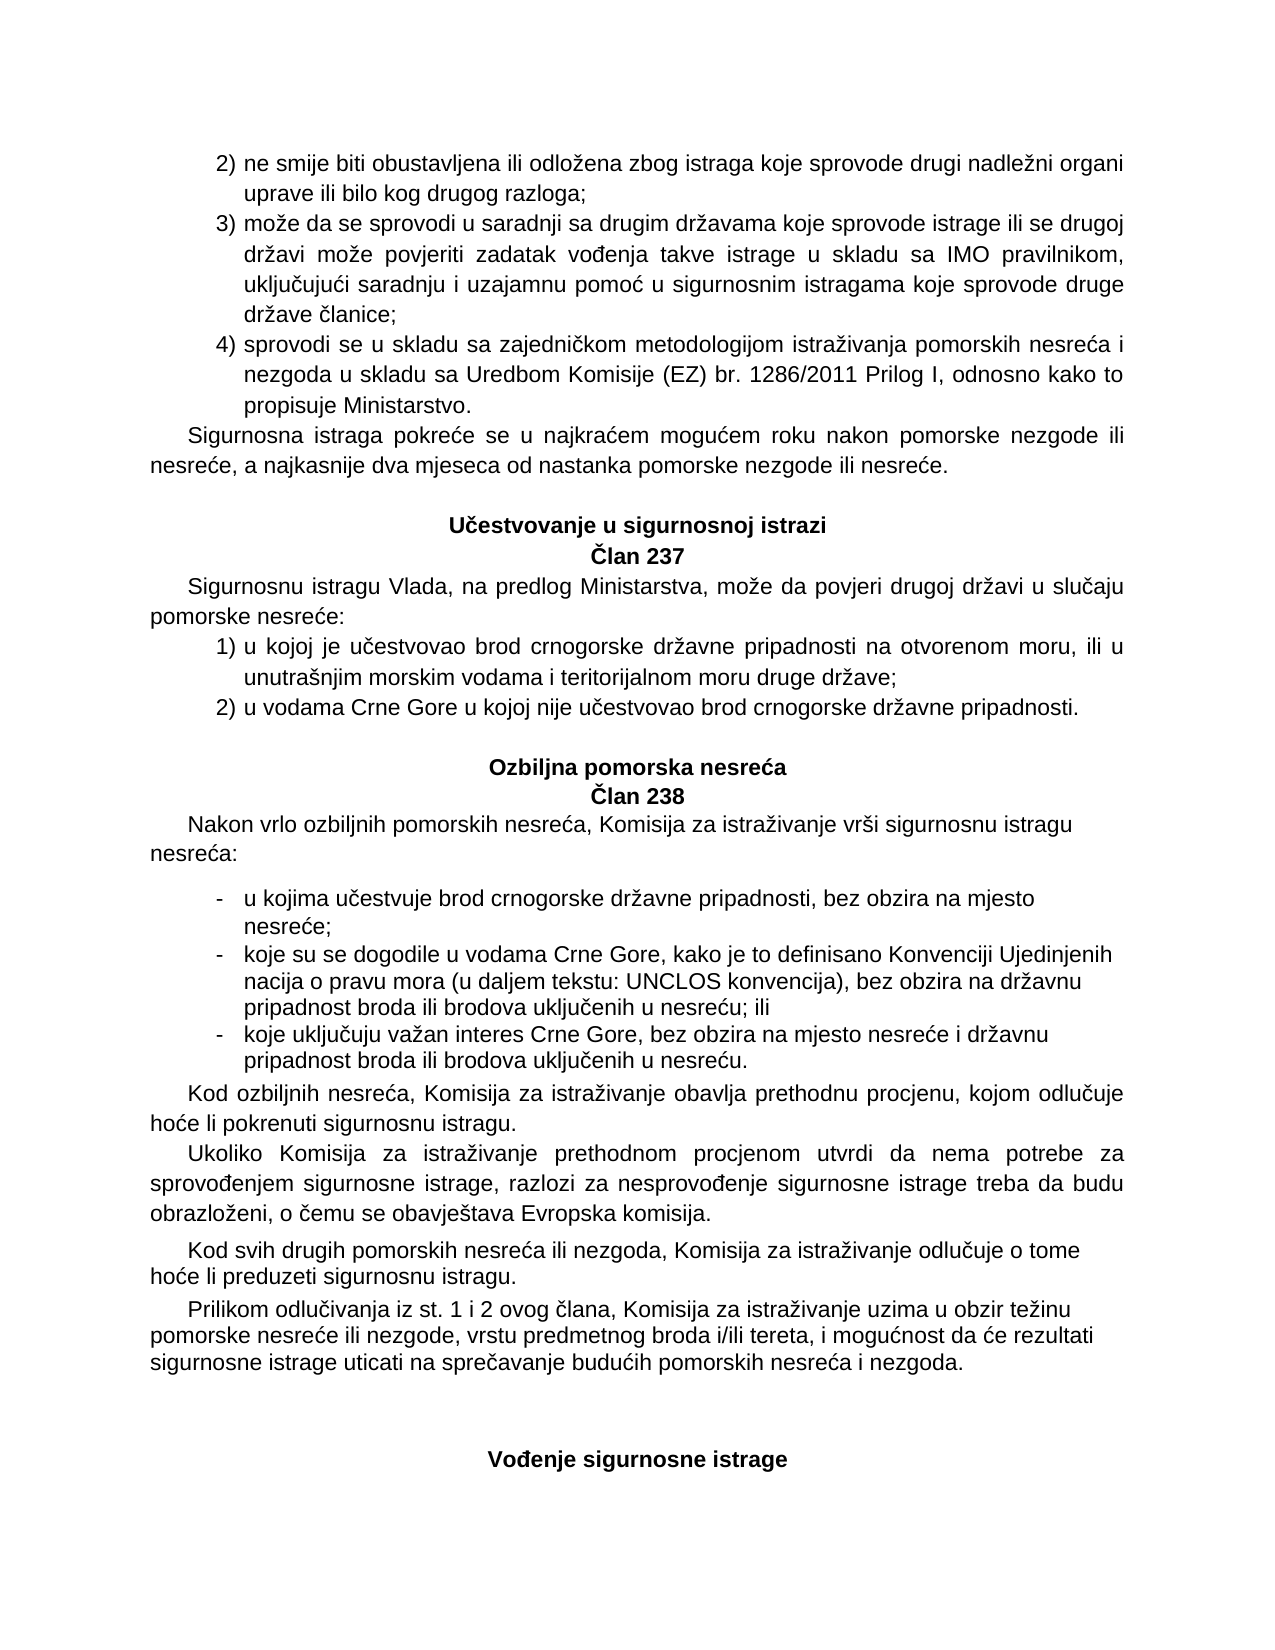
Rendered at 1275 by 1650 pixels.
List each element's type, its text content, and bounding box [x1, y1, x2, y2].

text Član 238 [150, 783, 1125, 809]
text Kod svih drugih pomorskih nesreća ili nezgoda, Komisija za istraživanje odlučuje o tome hoće li preduzeti sigurnosnu istragu. [150, 1237, 1125, 1289]
list može da se sprovodi u saradnji sa drugim državama koje sprovode istrage ili se drugoj državi može povjeriti zadatak vođenja takve istrage u skladu sa IMO pravilnikom, uključujući saradnju i uzajamnu pomoć u sigurnosnim istragama koje sprovode druge države članice; [216, 210, 1125, 327]
text Nakon vrlo ozbiljnih pomorskih nesreća, Komisija za istraživanje vrši sigurnosnu istragu nesreća: [150, 811, 1125, 866]
text Sigurnosnu istragu Vlada, na predlog Ministarstva, može da povjeri drugoj državi u slučaju pomorske nesreće: [150, 573, 1125, 629]
list ne smije biti obustavljena ili odložena zbog istraga koje sprovode drugi nadležni organi uprave ili bilo kog drugog razloga; [216, 150, 1125, 207]
text Ukoliko Komisija za istraživanje prethodnom procjenom utvrdi da nema potrebe za sprovođenjem sigurnosne istrage, razlozi za nesprovođenje sigurnosne istrage treba da budu obrazloženi, o čemu se obavještava Evropska komisija. [150, 1140, 1125, 1227]
text Učestvovanje u sigurnosnoj istrazi [150, 512, 1125, 539]
list koje su se dogodile u vodama Crne Gore, kako je to definisano Konvenciji Ujedinjenih nacija o pravu mora (u daljem tekstu: UNCLOS konvencija), bez obzira na državnu pripadnost broda ili brodova uključenih u nesreću; ili [216, 941, 1125, 1021]
text Član 237 [150, 543, 1125, 569]
text Kod ozbiljnih nesreća, Komisija za istraživanje obavlja prethodnu procjenu, kojom odlučuje hoće li pokrenuti sigurnosnu istragu. [150, 1079, 1125, 1136]
list u kojoj je učestvovao brod crnogorske državne pripadnosti na otvorenom moru, ili u unutrašnjim morskim vodama i teritorijalnom moru druge države; [216, 633, 1125, 690]
text Vođenje sigurnosne istrage [150, 1446, 1125, 1473]
list sprovodi se u skladu sa zajedničkom metodologijom istraživanja pomorskih nesreća i nezgoda u skladu sa Uredbom Komisije (EZ) br. 1286/2011 Prilog I, odnosno kako to propisuje Ministarstvo. [216, 331, 1125, 418]
list u vodama Crne Gore u kojoj nije učestvovao brod crnogorske državne pripadnosti. [216, 694, 1125, 720]
text Prilikom odlučivanja iz st. 1 i 2 ovog člana, Komisija za istraživanje uzima u obzir težinu pomorske nesreće ili nezgode, vrstu predmetnog broda i/ili tereta, i mogućnost da će rezultati sigurnosne istrage uticati na sprečavanje budućih pomorskih nesreća i nezgoda. [150, 1296, 1125, 1375]
list u kojima učestvuje brod crnogorske državne pripadnosti, bez obzira na mjesto nesreće; [216, 884, 1125, 939]
list koje uključuju važan interes Crne Gore, bez obzira na mjesto nesreće i državnu pripadnost broda ili brodova uključenih u nesreću. [216, 1021, 1125, 1073]
text Sigurnosna istraga pokreće se u najkraćem mogućem roku nakon pomorske nezgode ili nesreće, a najkasnije dva mjeseca od nastanka pomorske nezgode ili nesreće. [150, 422, 1125, 478]
text Ozbiljna pomorska nesreća [150, 754, 1125, 781]
